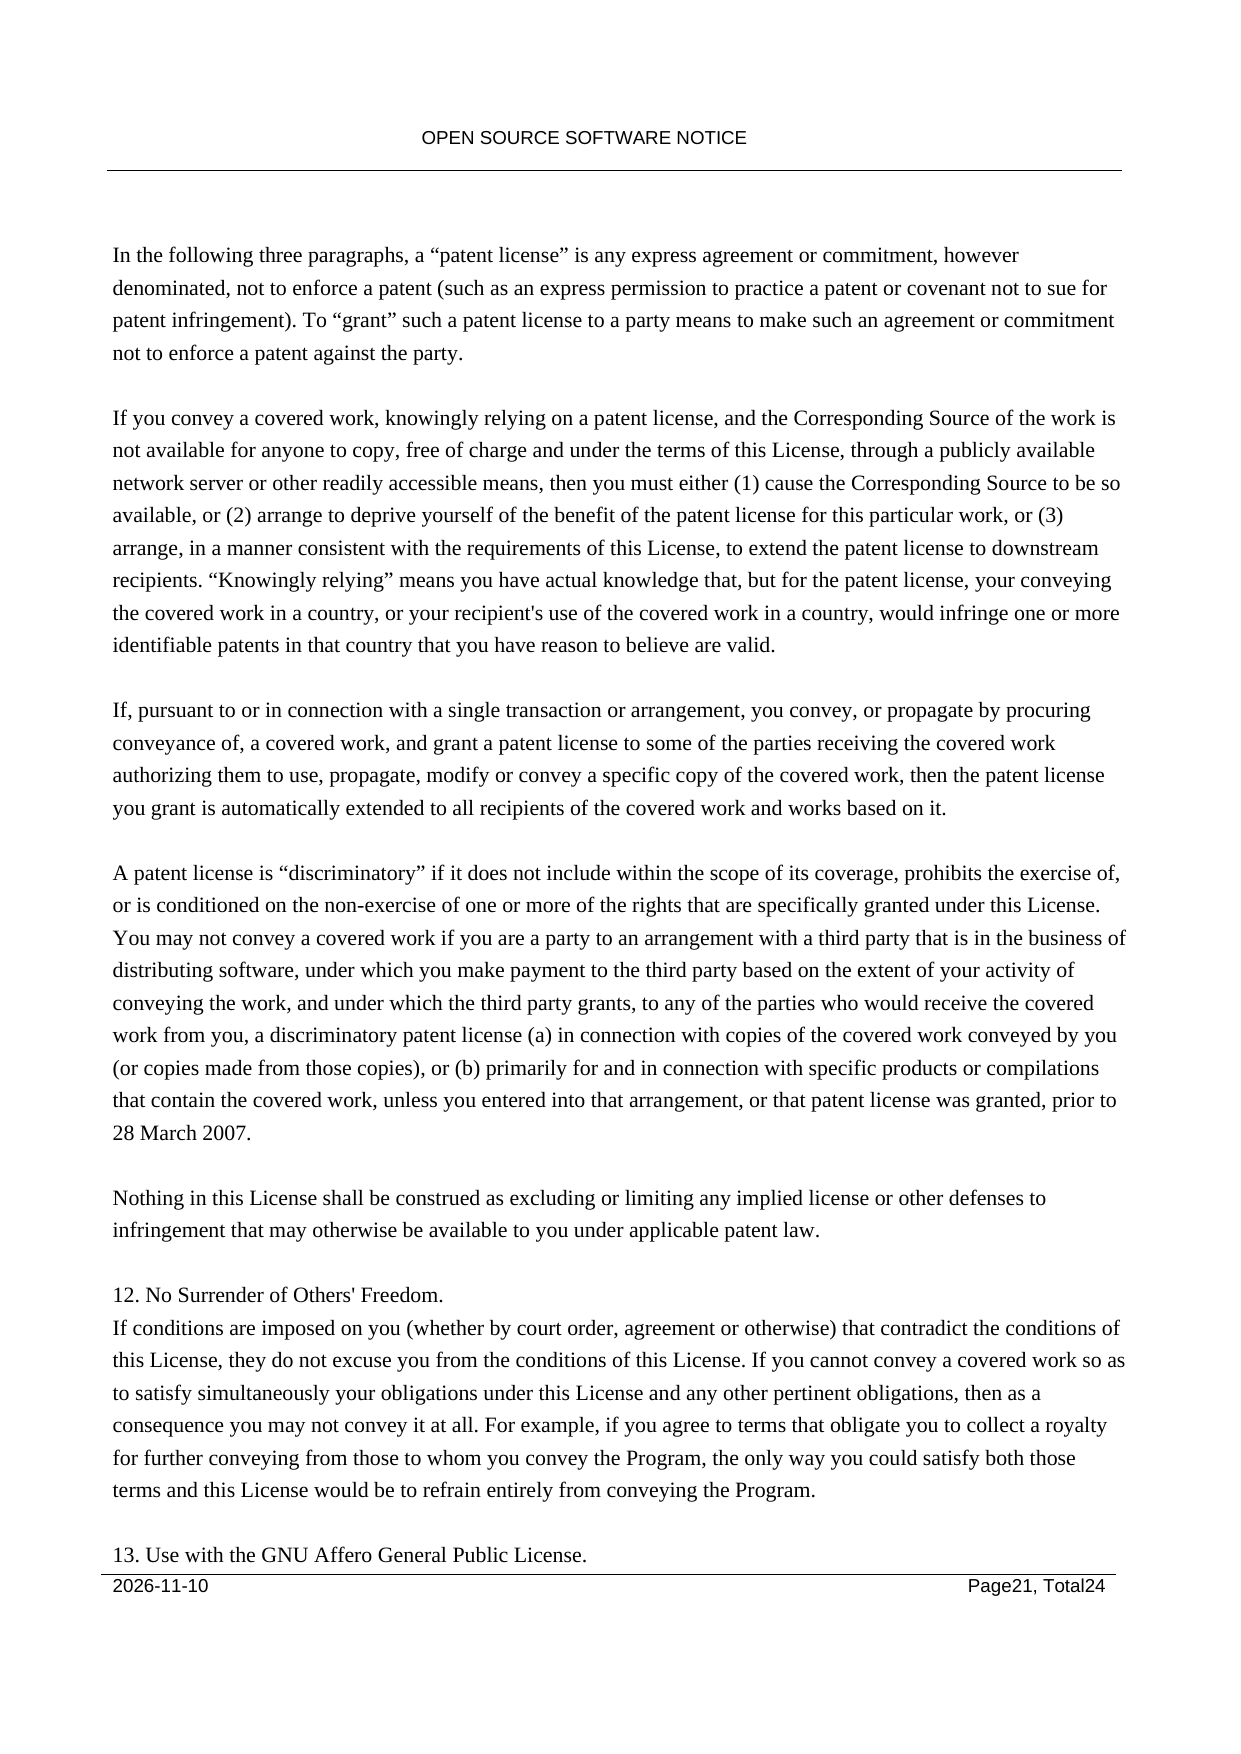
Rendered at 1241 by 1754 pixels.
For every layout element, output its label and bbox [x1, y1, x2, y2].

text [112, 206, 1128, 1571]
